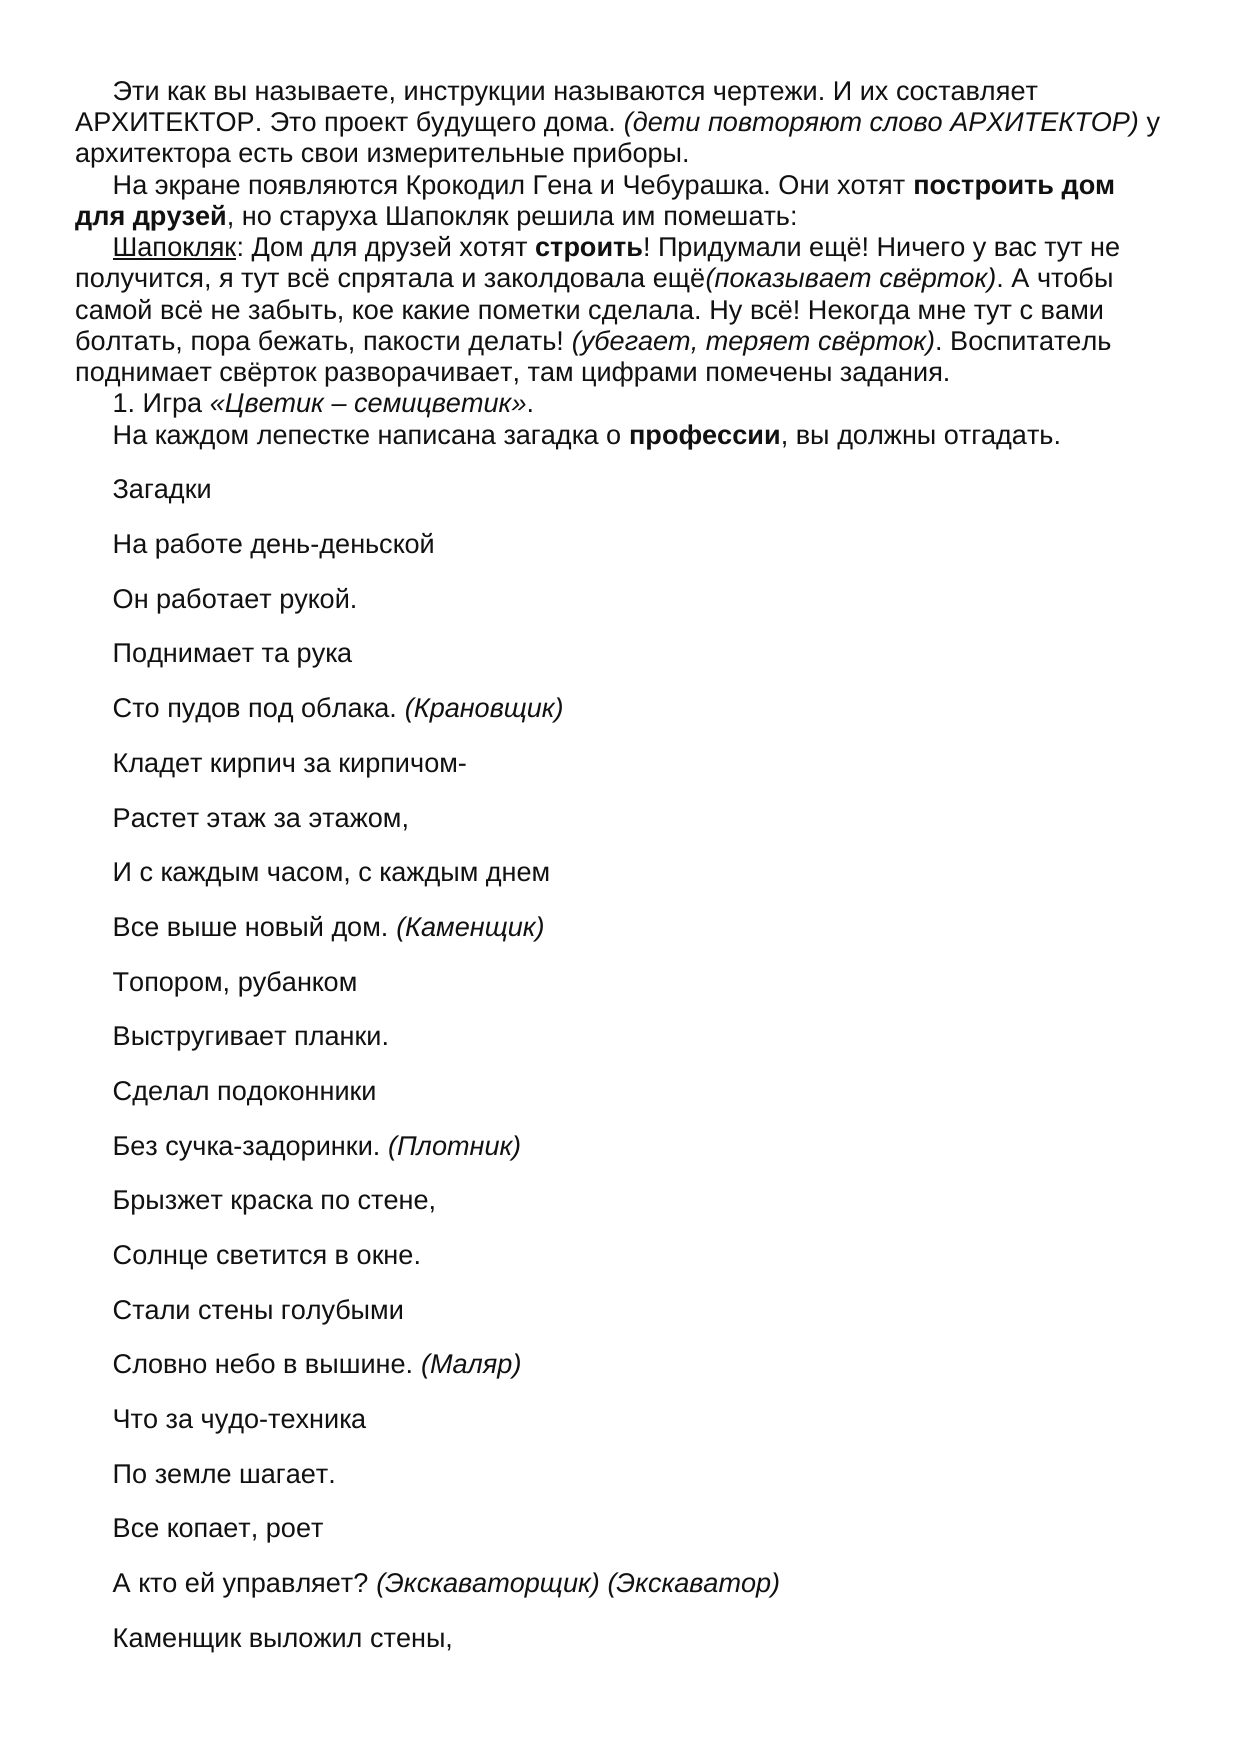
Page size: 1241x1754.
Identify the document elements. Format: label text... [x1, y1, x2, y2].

text Словно небо в вышине. (Маляр) [75, 1348, 1165, 1380]
text На работе день-деньской [75, 528, 1165, 559]
text На экране появляются Крокодил Гена и Чебурашка. Они хотят построить дом для друзей, но старуха Шапокляк решила им помешать: [75, 169, 1165, 231]
text Стали стены голубыми [75, 1294, 1165, 1325]
text Топором, рубанком [75, 966, 1165, 997]
text Поднимает та рука [75, 637, 1165, 669]
text На каждом лепестке написана загадка о профессии, вы должны отгадать. [75, 419, 1165, 450]
text Загадки [75, 473, 1165, 505]
text 1. Игра «Цветик – семицветик». [75, 387, 1165, 419]
text А кто ей управляет? (Экскаваторщик) (Экскаватор) [75, 1567, 1165, 1598]
text Сделал подоконники [75, 1075, 1165, 1106]
text Выстругивает планки. [75, 1020, 1165, 1052]
text Солнце светится в окне. [75, 1239, 1165, 1270]
text Он работает рукой. [75, 583, 1165, 614]
text Растет этаж за этажом, [75, 802, 1165, 833]
text Все выше новый дом. (Каменщик) [75, 911, 1165, 942]
text Каменщик выложил стены, [75, 1622, 1165, 1653]
text И с каждым часом, с каждым днем [75, 856, 1165, 887]
text Эти как вы называете, инструкции называются чертежи. И их составляет АРХИТЕКТОР. Это проект будущего дома. (дети повторяют слово АРХИТЕКТОР) у архитектора есть свои измерительные приборы. [75, 75, 1165, 169]
text Без сучка-задоринки. (Плотник) [75, 1130, 1165, 1161]
text Кладет кирпич за кирпичом- [75, 747, 1165, 778]
text Брызжет краска по стене, [75, 1184, 1165, 1216]
text Все копает, роет [75, 1512, 1165, 1544]
text Что за чудо-техника [75, 1403, 1165, 1434]
text По земле шагает. [75, 1458, 1165, 1489]
text Сто пудов под облака. (Крановщик) [75, 692, 1165, 723]
text Шапокляк: Дом для друзей хотят строить! Придумали ещё! Ничего у вас тут не получится, я тут всё спрятала и заколдовала ещё(показывает свёрток). А чтобы самой всё не забыть, кое какие пометки сделала. Ну всё! Некогда мне тут с вами болтать, пора бежать, пакости делать! (убегает, теряет свёрток). Воспитатель поднимает свёрток разворачивает, там цифрами помечены задания. [75, 231, 1165, 387]
